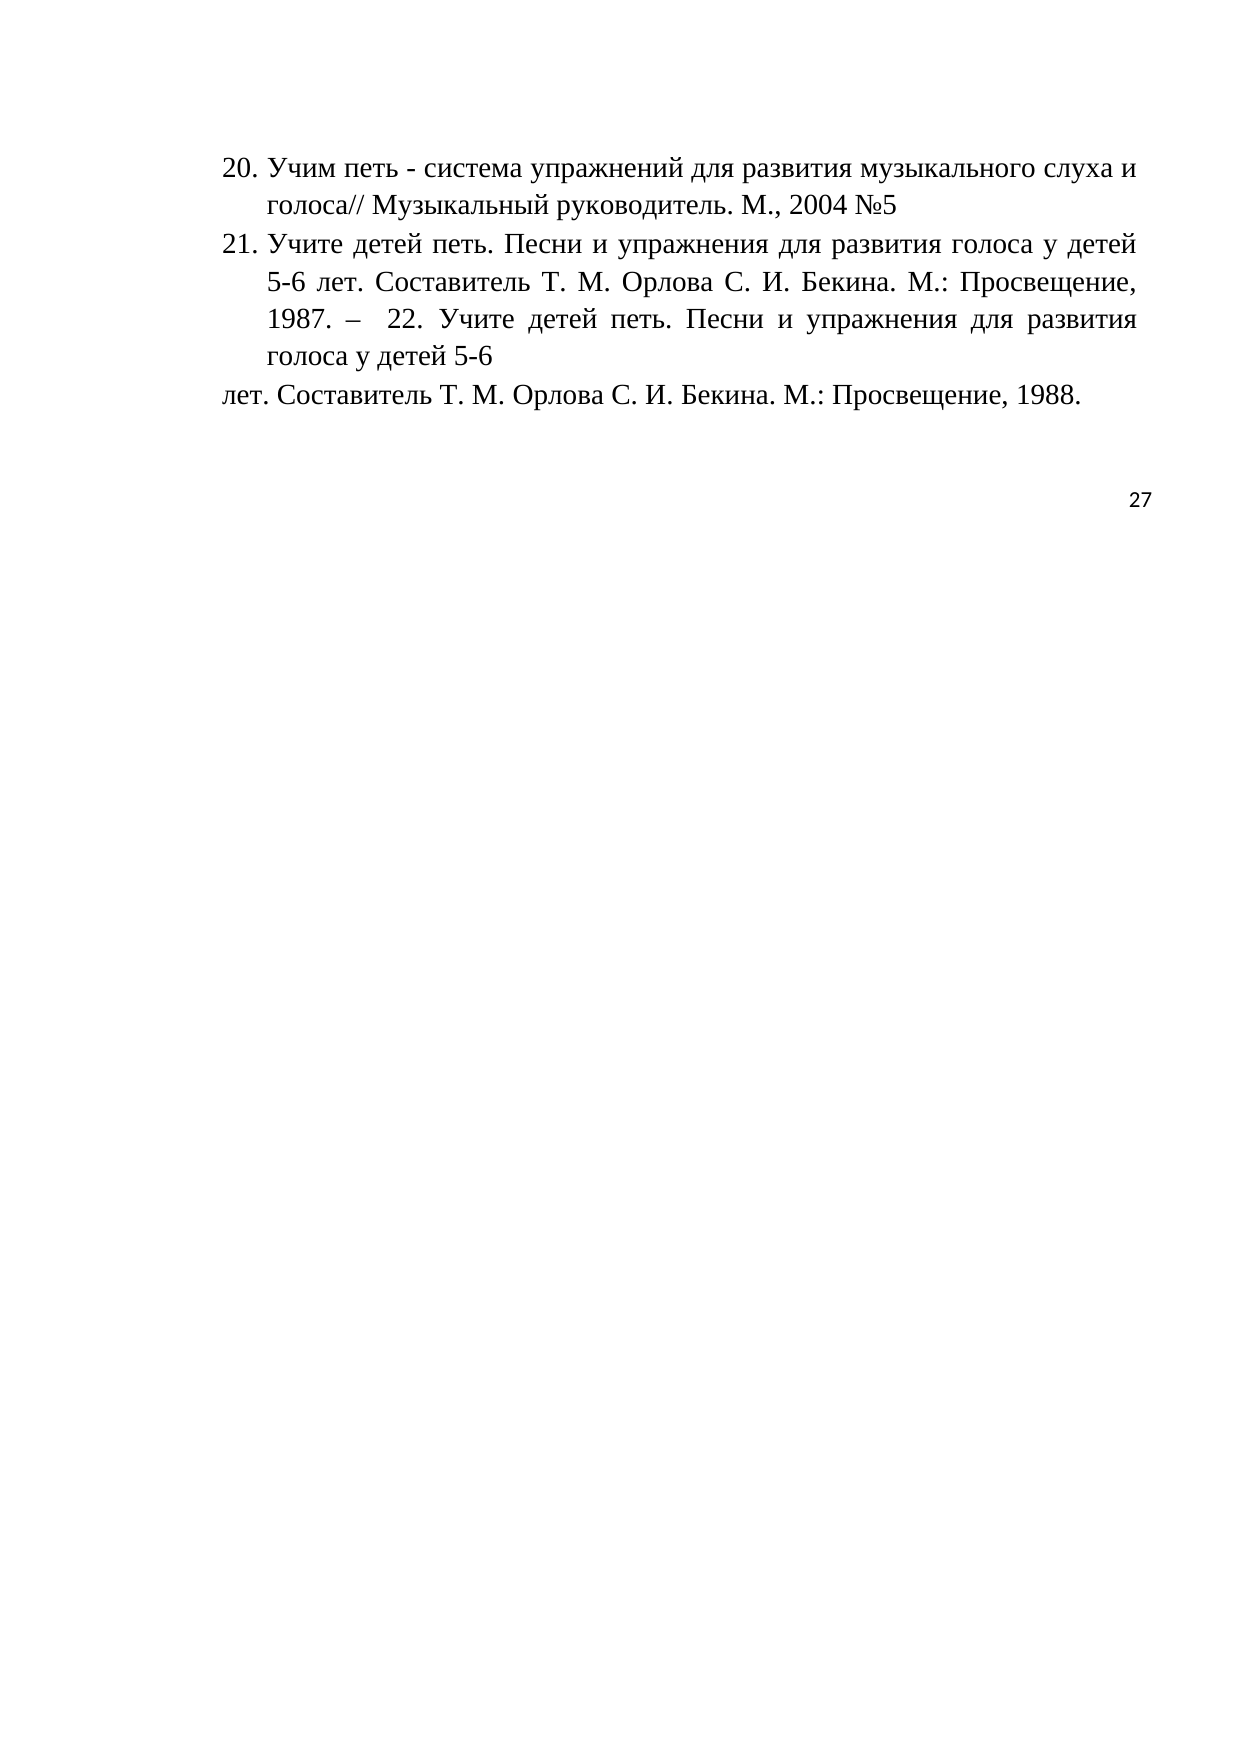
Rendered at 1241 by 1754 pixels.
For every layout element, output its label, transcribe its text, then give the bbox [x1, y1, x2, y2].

text лет. Составитель Т. М. Орлова С. И. Бекина. М.: Просвещение, 1988. [222, 377, 1152, 410]
text 27 [177, 485, 1152, 513]
list Учим петь - система упражнений для развития музыкального слуха и голоса// Музыкальный руководитель. М., 2004 №5 [222, 150, 1138, 221]
list Учите детей петь. Песни и упражнения для развития голоса у детей 5-6 лет. Составитель Т. М. Орлова С. И. Бекина. М.: Просвещение, 1987. – 22. Учите детей петь. Песни и упражнения для развития голоса у детей 5-6 [222, 227, 1138, 372]
